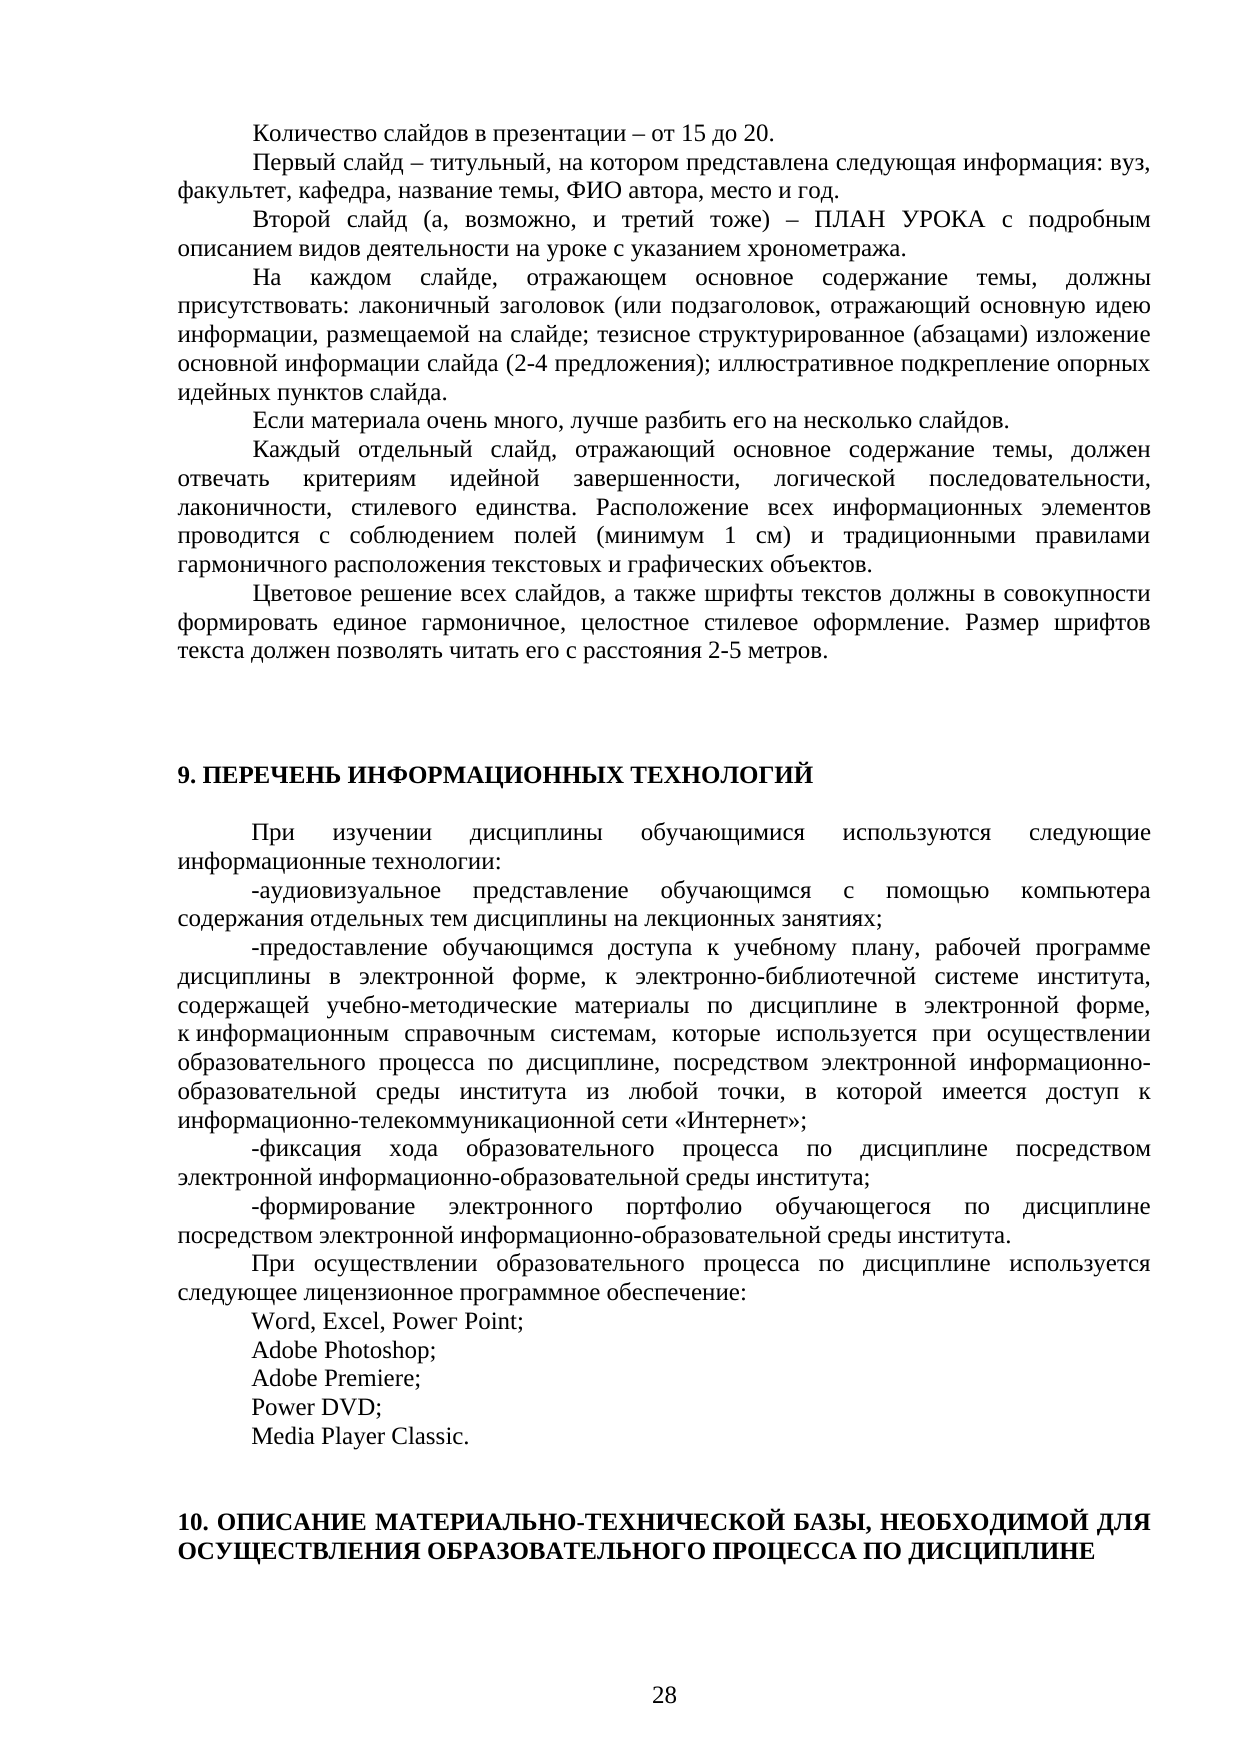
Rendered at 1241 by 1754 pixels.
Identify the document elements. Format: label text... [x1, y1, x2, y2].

text Media Player Classic. [177, 1421, 1152, 1450]
list На каждом слайде, отражающем основное содержание темы, должны присутствовать: лаконичный заголовок (или подзаголовок, отражающий основную идею информации, размещаемой на слайде; тезисное структурированное (абзацами) изложение основной информации слайда (2-4 предложения); иллюстративное подкрепление опорных идейных пунктов слайда. [177, 262, 1152, 406]
text Power DVD; [177, 1392, 1152, 1421]
list Если материала очень много, лучше разбить его на несколько слайдов. [177, 406, 1152, 434]
text -формирование электронного портфолио обучающегося по дисциплине посредством электронной информационно-образовательной среды института. [177, 1191, 1152, 1248]
text -фиксация хода образовательного процесса по дисциплине посредством электронной информационно-образовательной среды института; [177, 1133, 1152, 1191]
list Второй слайд (а, возможно, и третий тоже) – ПЛАН УРОКА с подробным описанием видов деятельности на уроке с указанием хронометража. [177, 204, 1152, 262]
text -аудиовизуальное представление обучающимся с помощью компьютера содержания отдельных тем дисциплины на лекционных занятиях; [177, 875, 1152, 932]
text Adobe Photoshop; [177, 1335, 1152, 1363]
text 9. ПЕРЕЧЕНЬ ИНФОРМАЦИОННЫХ ТЕХНОЛОГИЙ [177, 760, 1152, 788]
list Количество слайдов в презентации – от 15 до 20. [177, 118, 1152, 147]
text 10. ОПИСАНИЕ МАТЕРИАЛЬНО-ТЕХНИЧЕСКОЙ БАЗЫ, НЕОБХОДИМОЙ ДЛЯ ОСУЩЕСТВЛЕНИЯ ОБРАЗОВАТЕЛЬНОГО ПРОЦЕССА ПО ДИСЦИПЛИНЕ [177, 1507, 1152, 1565]
text При изучении дисциплины обучающимися используются следующие информационные технологии: [177, 817, 1152, 875]
text Adobe Premiere; [177, 1363, 1152, 1392]
list Каждый отдельный слайд, отражающий основное содержание темы, должен отвечать критериям идейной завершенности, логической последовательности, лаконичности, стилевого единства. Расположение всех информационных элементов проводится с соблюдением полей (минимум 1 см) и традиционными правилами гармоничного расположения текстовых и графических объектов. [177, 434, 1152, 578]
text -предоставление обучающимся доступа к учебному плану, рабочей программе дисциплины в электронной форме, к электронно-библиотечной системе института, содержащей учебно-методические материалы по дисциплине в электронной форме, к информационным справочным системам, которые используется при осуществлении образовательного процесса по дисциплине, посредством электронной информационно-образовательной среды института из любой точки, в которой имеется доступ к информационно-телекоммуникационной сети «Интернет»; [177, 932, 1152, 1133]
list Цветовое решение всех слайдов, а также шрифты текстов должны в совокупности формировать единое гармоничное, целостное стилевое оформление. Размер шрифтов текста должен позволять читать его с расстояния 2-5 метров. [177, 578, 1152, 664]
list Первый слайд – титульный, на котором представлена следующая информация: вуз, факультет, кафедра, название темы, ФИО автора, место и год. [177, 147, 1152, 204]
text Wогd, Ехсеl, Powег Роint; [177, 1306, 1152, 1335]
text При осуществлении образовательного процесса по дисциплине используется следующее лицензионное программное обеспечение: [177, 1248, 1152, 1306]
